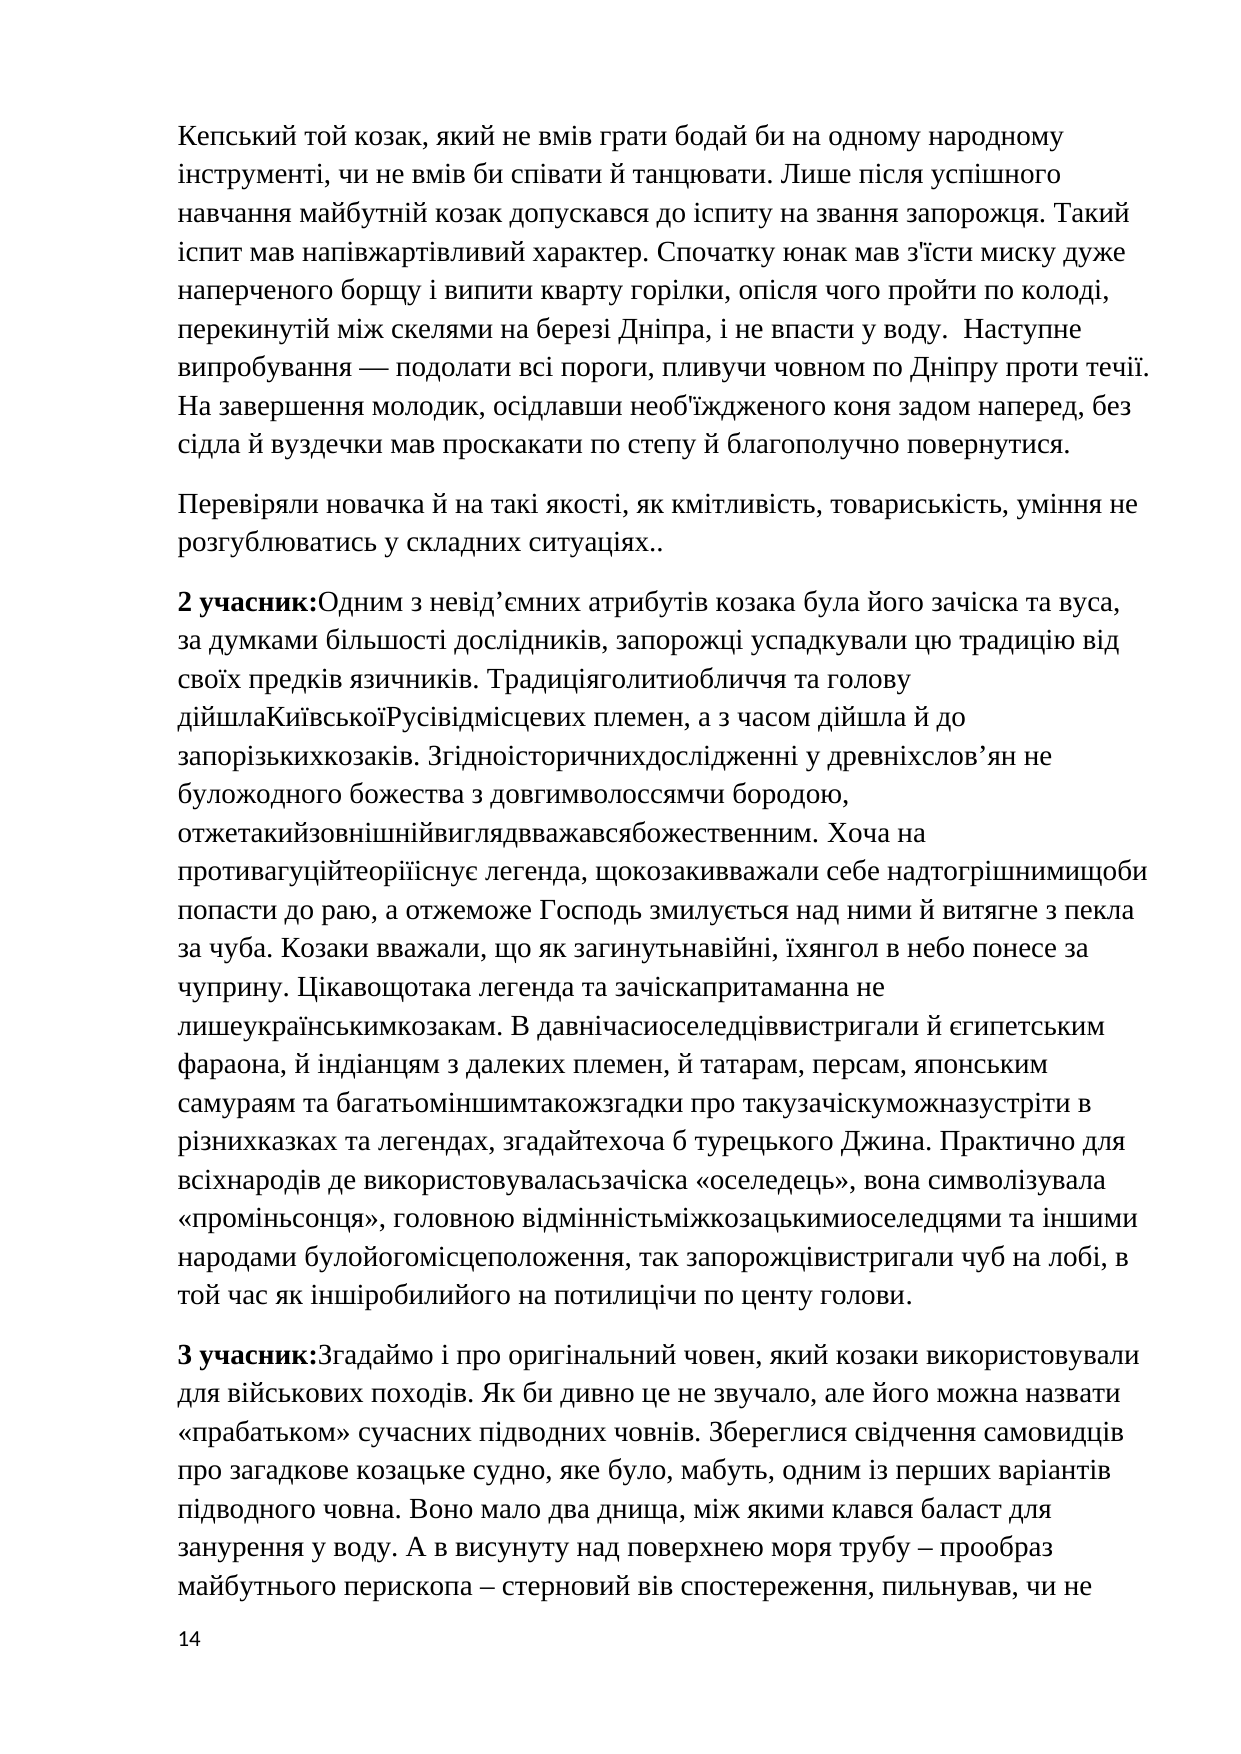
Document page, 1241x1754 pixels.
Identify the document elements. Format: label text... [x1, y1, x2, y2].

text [177, 1337, 1152, 1602]
text 2 учасник:Одним з невід’ємних атрибутів козака була його зачіска та вуса, за думками більшості дослідників, запорожці успадкували цю традицію від своїх предків язичників. Традиціяголитиобличчя та голову дійшлаКиївськоїРусівідмісцевих племен, а з часом дійшла й до запорізькихкозаків. Згідноісторичнихдослідженні у древніхслов’ян не буложодного божества з довгимволоссямчи бородою, отжетакийзовнішнійвиглядвважавсябожественним. Хоча на противагуційтеоріїіснує легенда, щокозакивважали себе надтогрішнимищоби попасти до раю, а отжеможе Господь змилується над ними й витягне з пекла за чуба. Козаки вважали, що як загинутьнавійні, їхянгол в небо понесе за чуприну. Цікавощотака легенда та зачіскапритаманна не лишеукраїнськимкозакам. В давнічасиоселедціввистригали й єгипетським фараона, й індіанцям з далеких племен, й татарам, персам, японським самураям та багатьоміншимтакожзгадки про такузачіскуможназустріти в різнихказках та легендах, згадайтехоча б турецького Джина. Практично для всіхнародів де використовуваласьзачіска «оселедець», вона символізувала «проміньсонця», головною відмінністьміжкозацькимиоселедцями та іншими народами булойогомісцеположення, так запорожцівистригали чуб на лобі, в той час як іншіробилийого на потилицічи по центу голови. [177, 584, 1152, 1311]
text Перевіряли новачка й на такі якості, як кмітливість, товариськість, уміння не розгублюватись у складних ситуаціях.. [177, 486, 1152, 558]
text Кепський той козак, який не вмів грати бодай би на одному народному інструменті, чи не вмів би співати й танцювати. Лише після успішного навчання майбутній козак допускався до іспиту на звання запорожця. Такий іспит мав напівжартівливий характер. Спочатку юнак мав з'їсти миску дуже наперченого борщу і випити кварту горілки, опісля чого пройти по колоді, перекинутій між скелями на березі Дніпра, і не впасти у воду. Наступне випробування — подолати всі пороги, пливучи човном по Дніпру проти течії. На завершення молодик, осідлавши необ'їждженого коня задом наперед, без сідла й вуздечки мав проскакати по степу й благополучно повернутися. [177, 118, 1152, 460]
